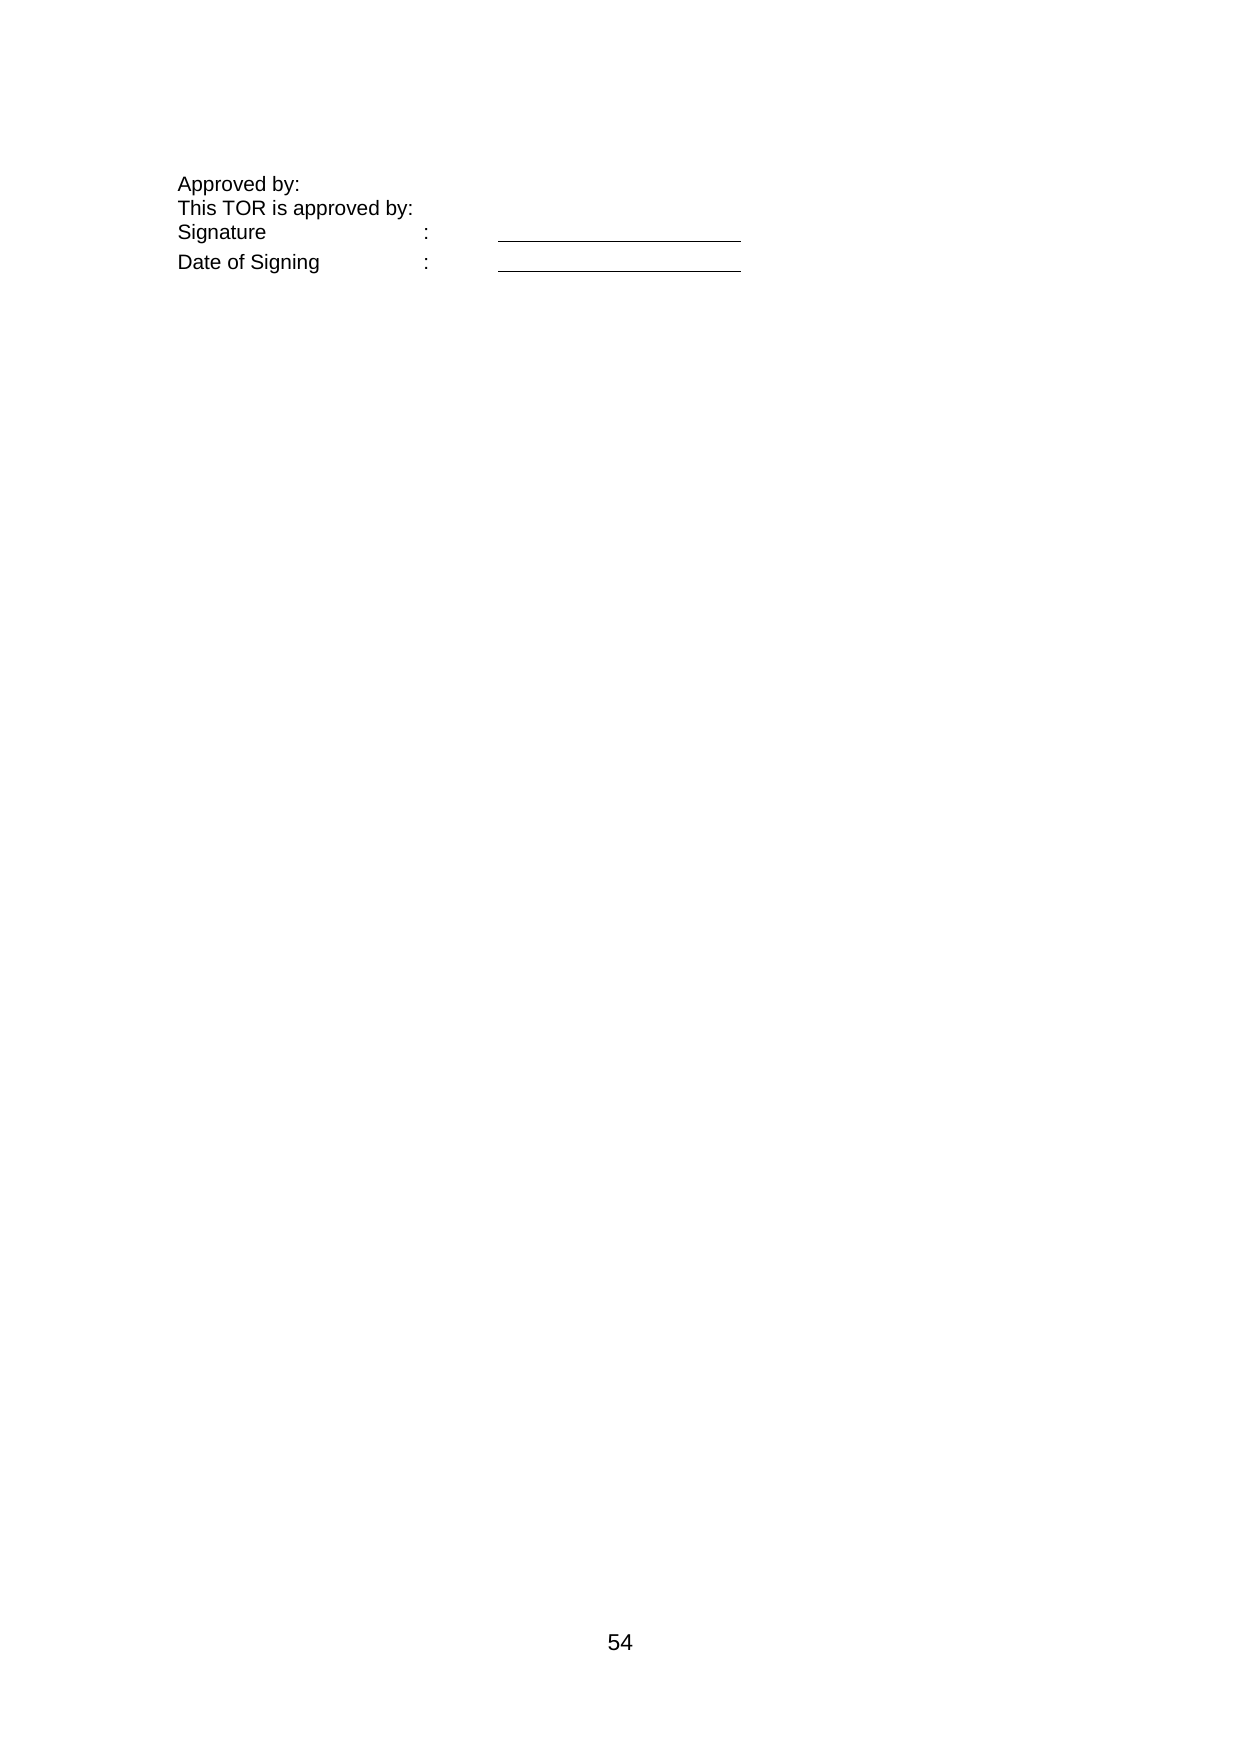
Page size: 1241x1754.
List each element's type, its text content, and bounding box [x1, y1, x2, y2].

text Date of Signing : [177, 249, 1063, 273]
text Approved by: [177, 172, 1063, 196]
text Signature : Name and Designation : [177, 219, 560, 243]
text This TOR is approved by: [177, 196, 1063, 219]
